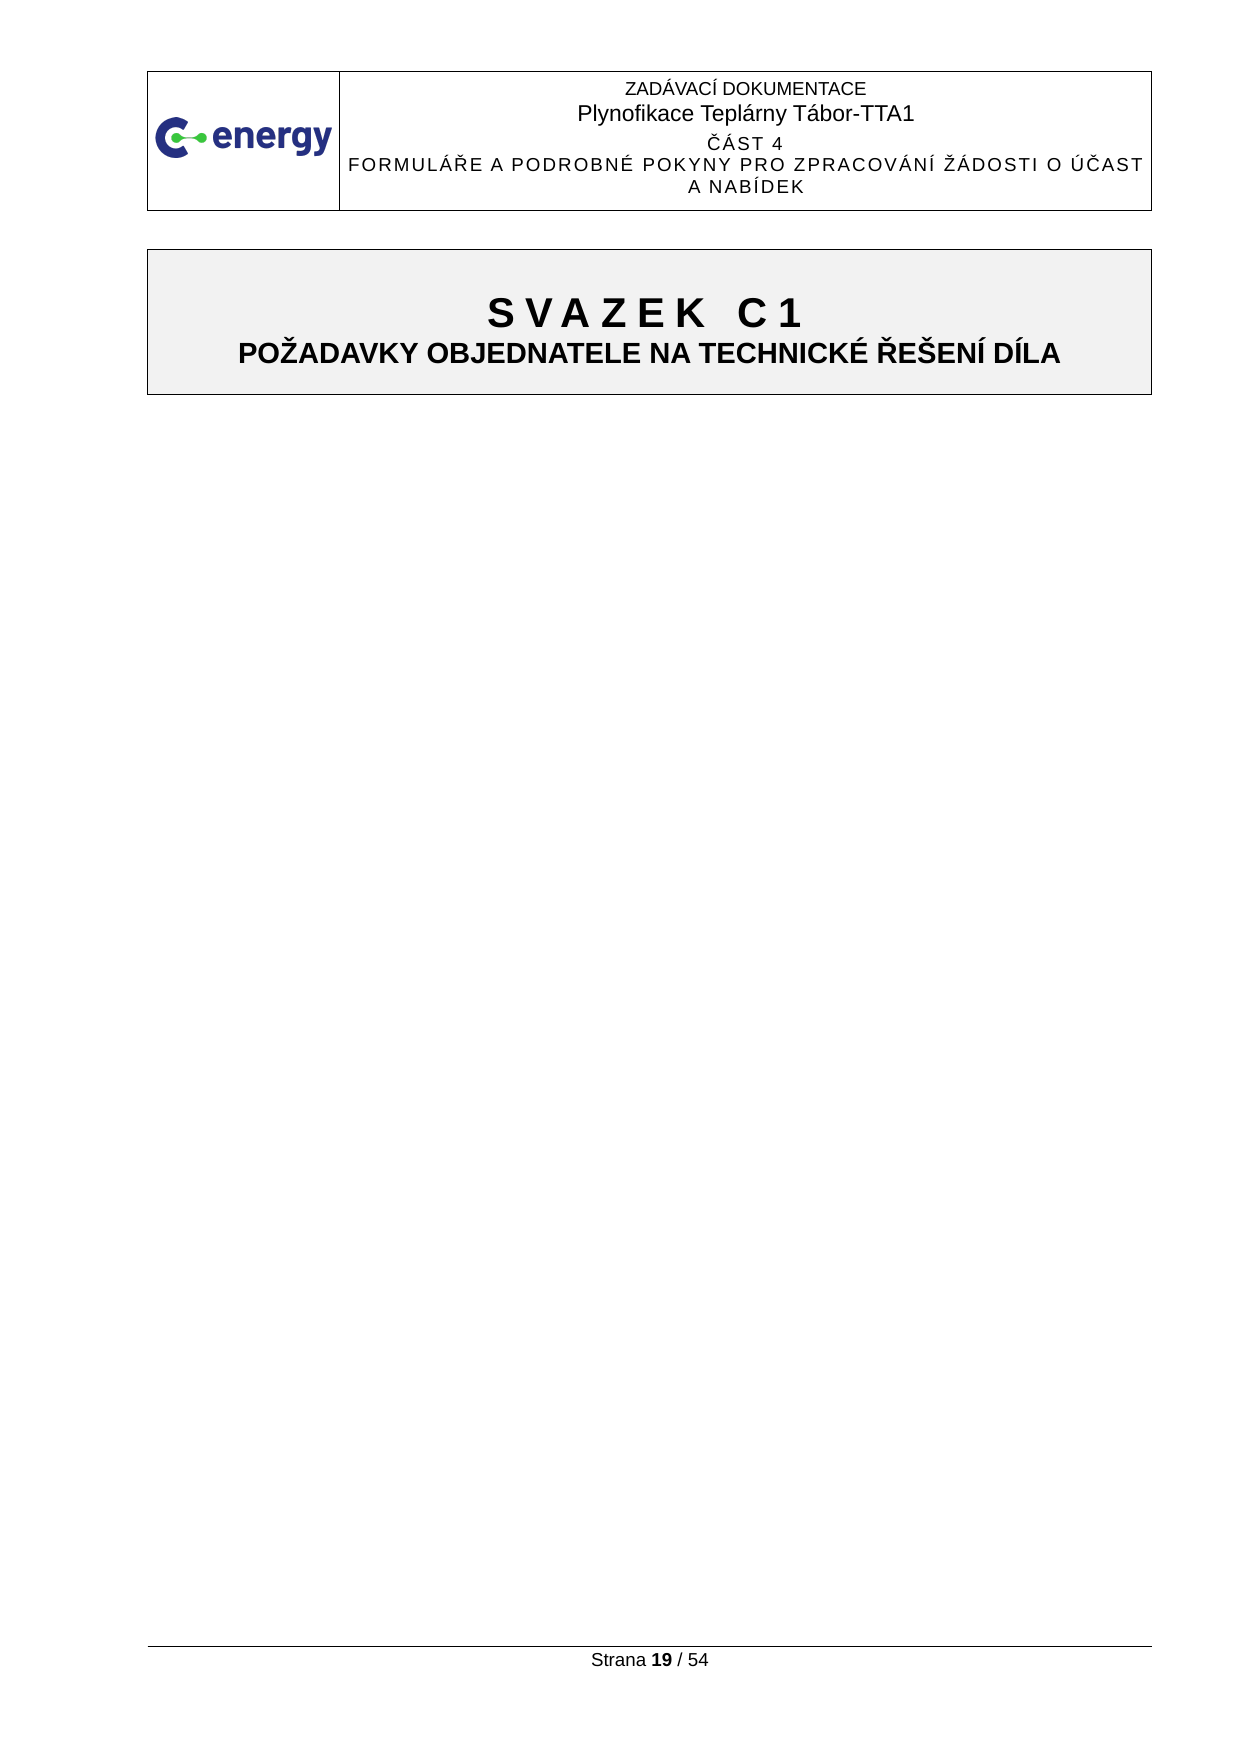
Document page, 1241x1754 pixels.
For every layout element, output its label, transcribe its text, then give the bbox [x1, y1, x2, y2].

table_header Svazek C1 Požadavky objednatele na technické řešení díla [148, 250, 1151, 394]
picture [155, 117, 332, 158]
